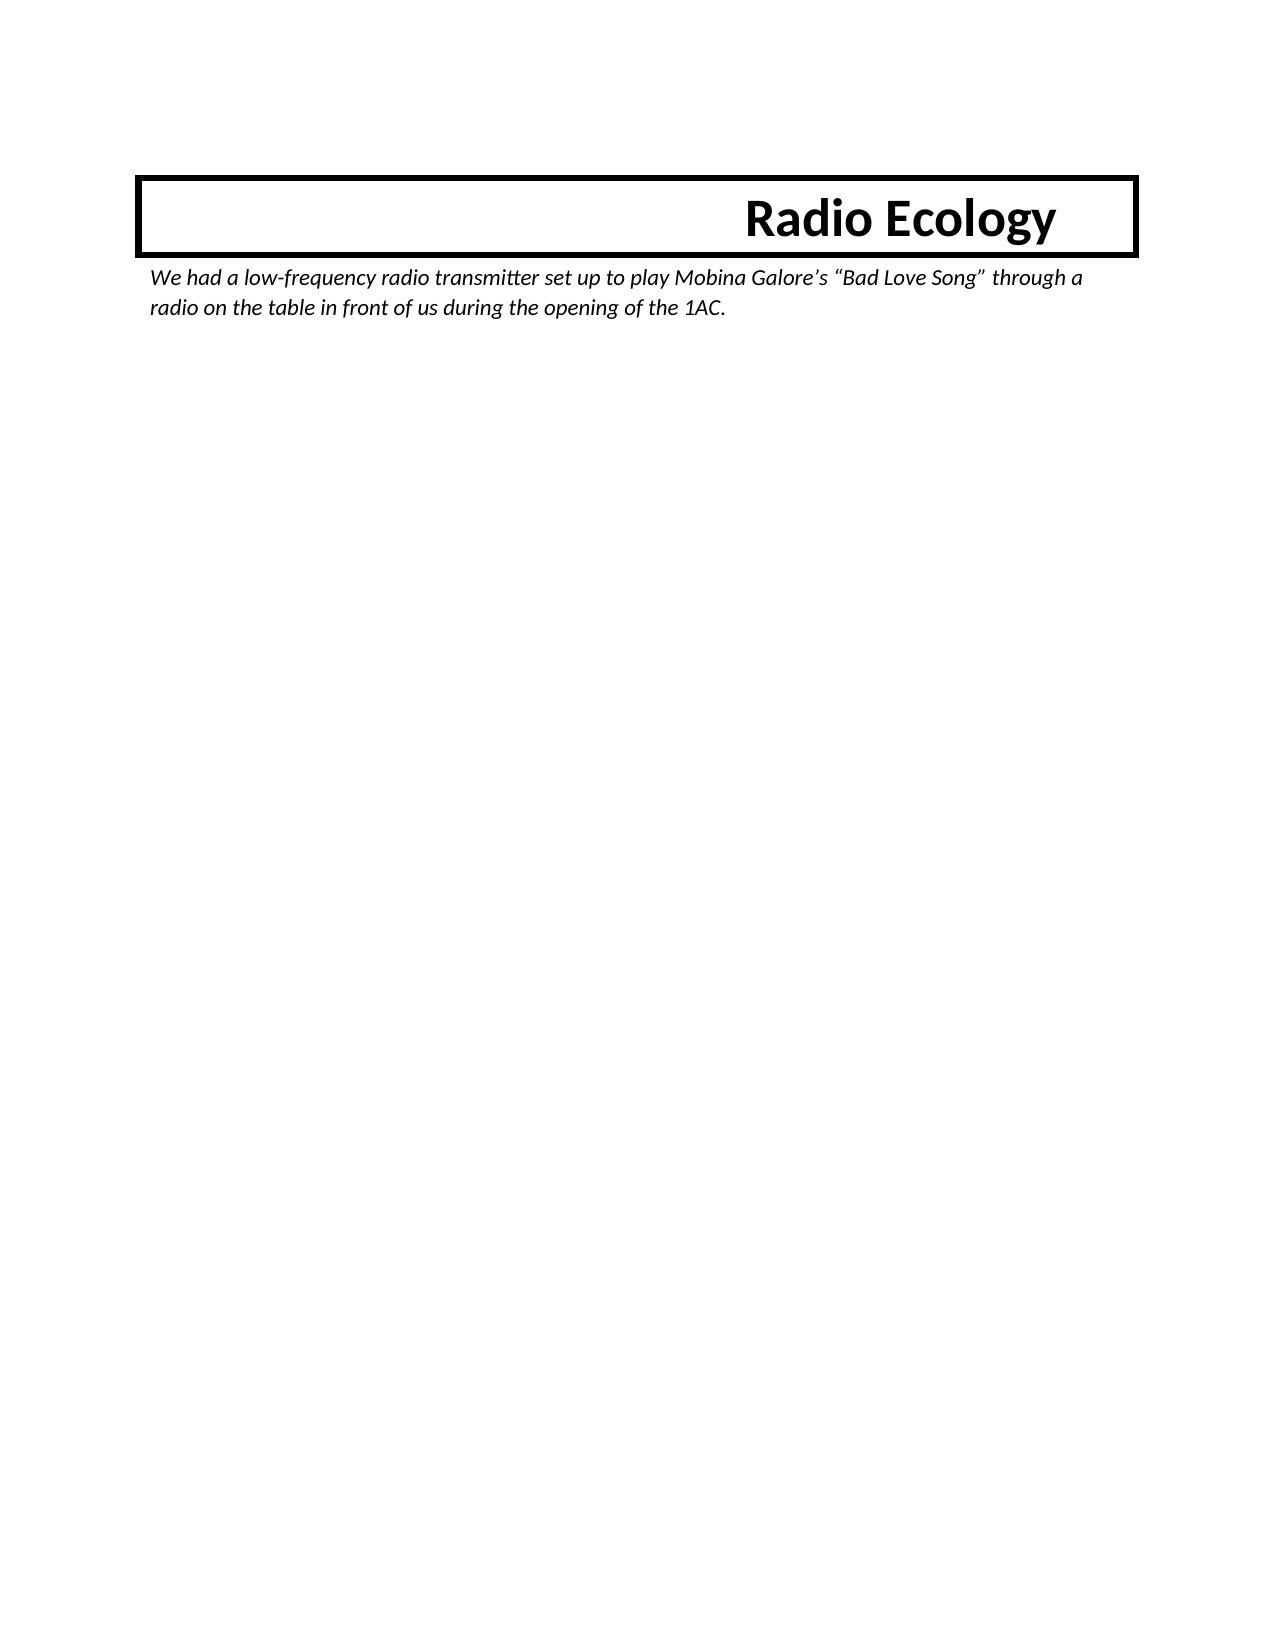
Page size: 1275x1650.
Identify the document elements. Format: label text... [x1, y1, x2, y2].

subtitle Radio Ecology [142, 181, 1133, 252]
text We had a low-frequency radio transmitter set up to play Mobina Galore’s “Bad Love Song” through a radio on the table in front of us during the opening of the 1AC. [150, 263, 1125, 321]
